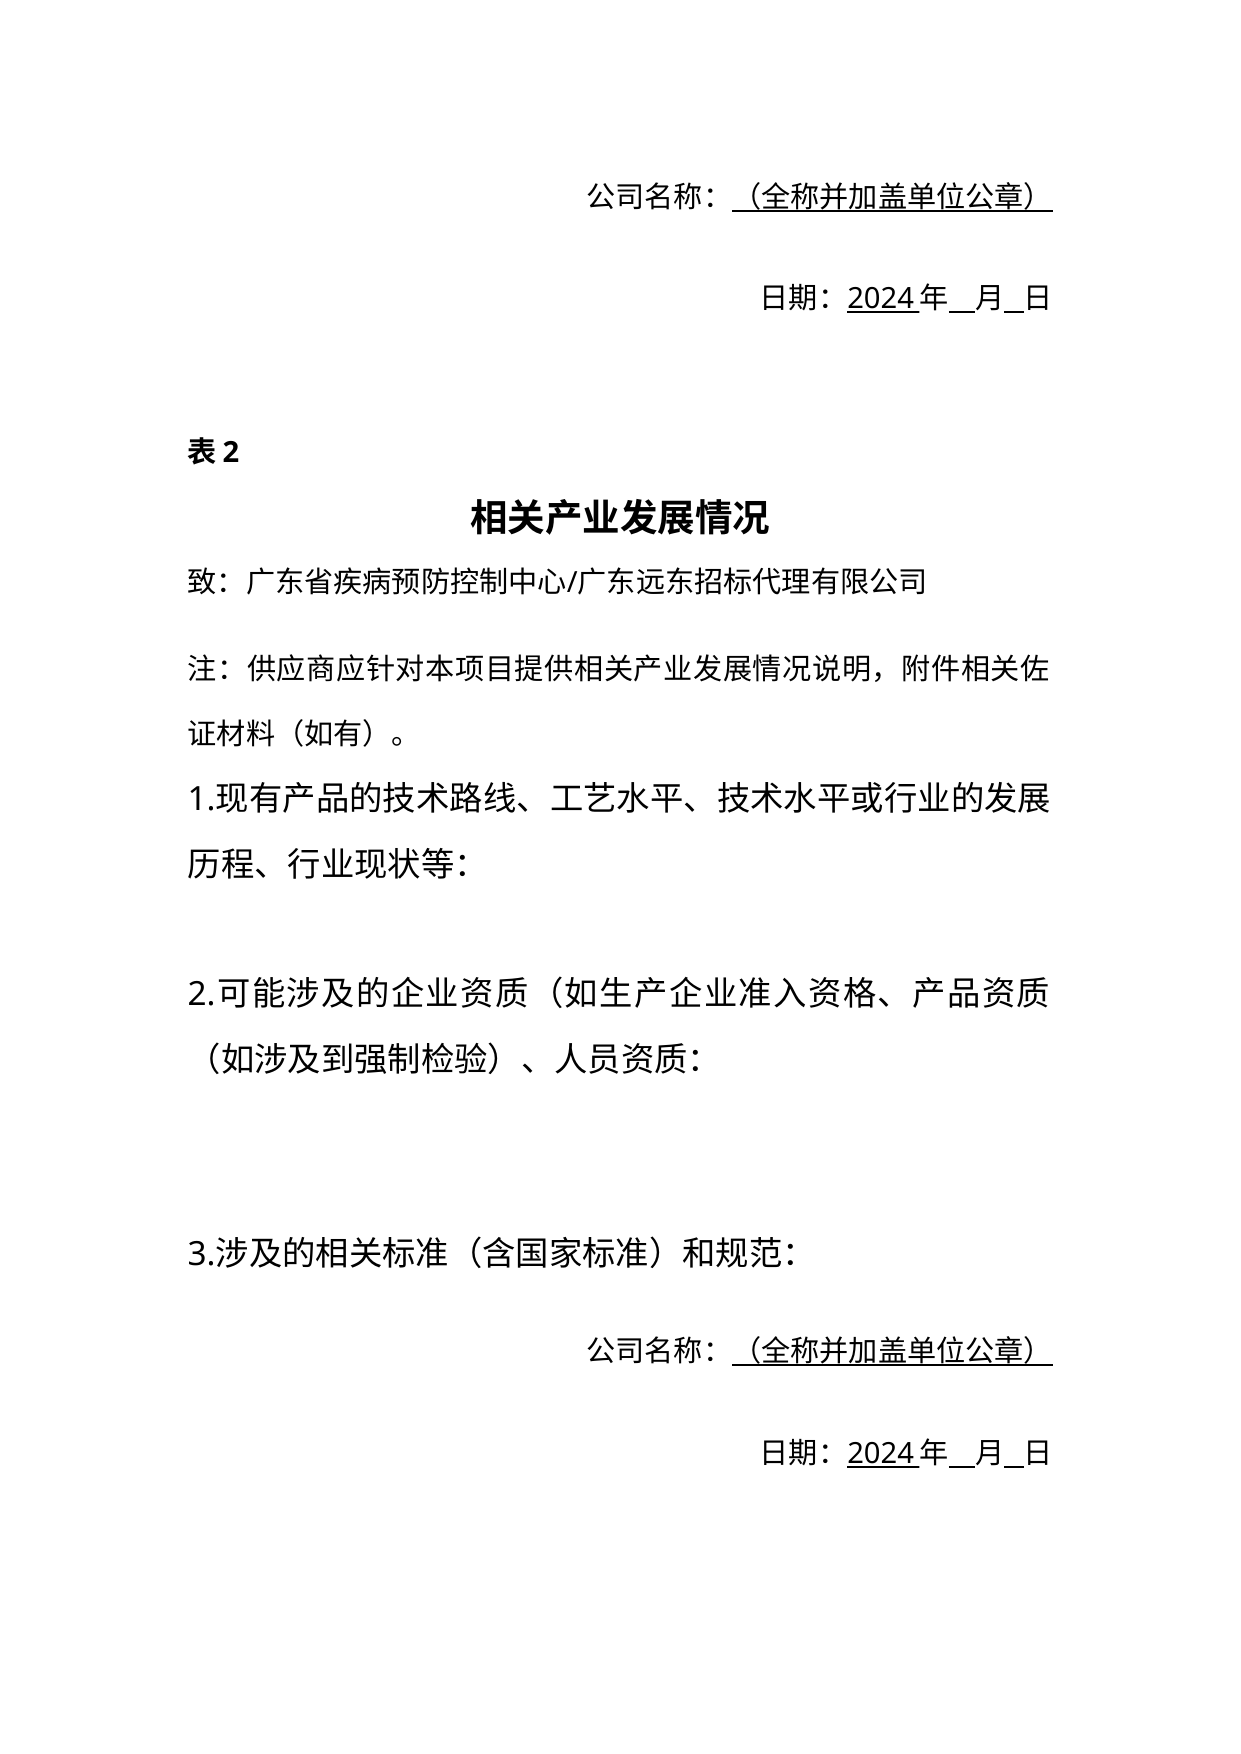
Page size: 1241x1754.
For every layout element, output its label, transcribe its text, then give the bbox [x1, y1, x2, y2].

text 注：供应商应针对本项目提供相关产业发展情况说明，附件相关佐证材料（如有）。 [187, 634, 1053, 764]
text 公司名称：（全称并加盖单位公章） [187, 1316, 1053, 1381]
text 1.现有产品的技术路线、工艺水平、技术水平或行业的发展历程、行业现状等： [187, 764, 1053, 894]
text 公司名称：（全称并加盖单位公章） [187, 162, 1053, 227]
text 日期：2024年 月 日 [187, 264, 1053, 329]
text 2.可能涉及的企业资质（如生产企业准入资格、产品资质（如涉及到强制检验）、人员资质： [187, 959, 1053, 1089]
text 致：广东省疾病预防控制中心/广东远东招标代理有限公司 [187, 548, 1053, 613]
text 3.涉及的相关标准（含国家标准）和规范： [187, 1219, 1053, 1284]
text 相关产业发展情况 [187, 483, 1053, 548]
text 日期：2024年 月 日 [187, 1418, 1053, 1483]
text 表2 [187, 418, 1053, 483]
